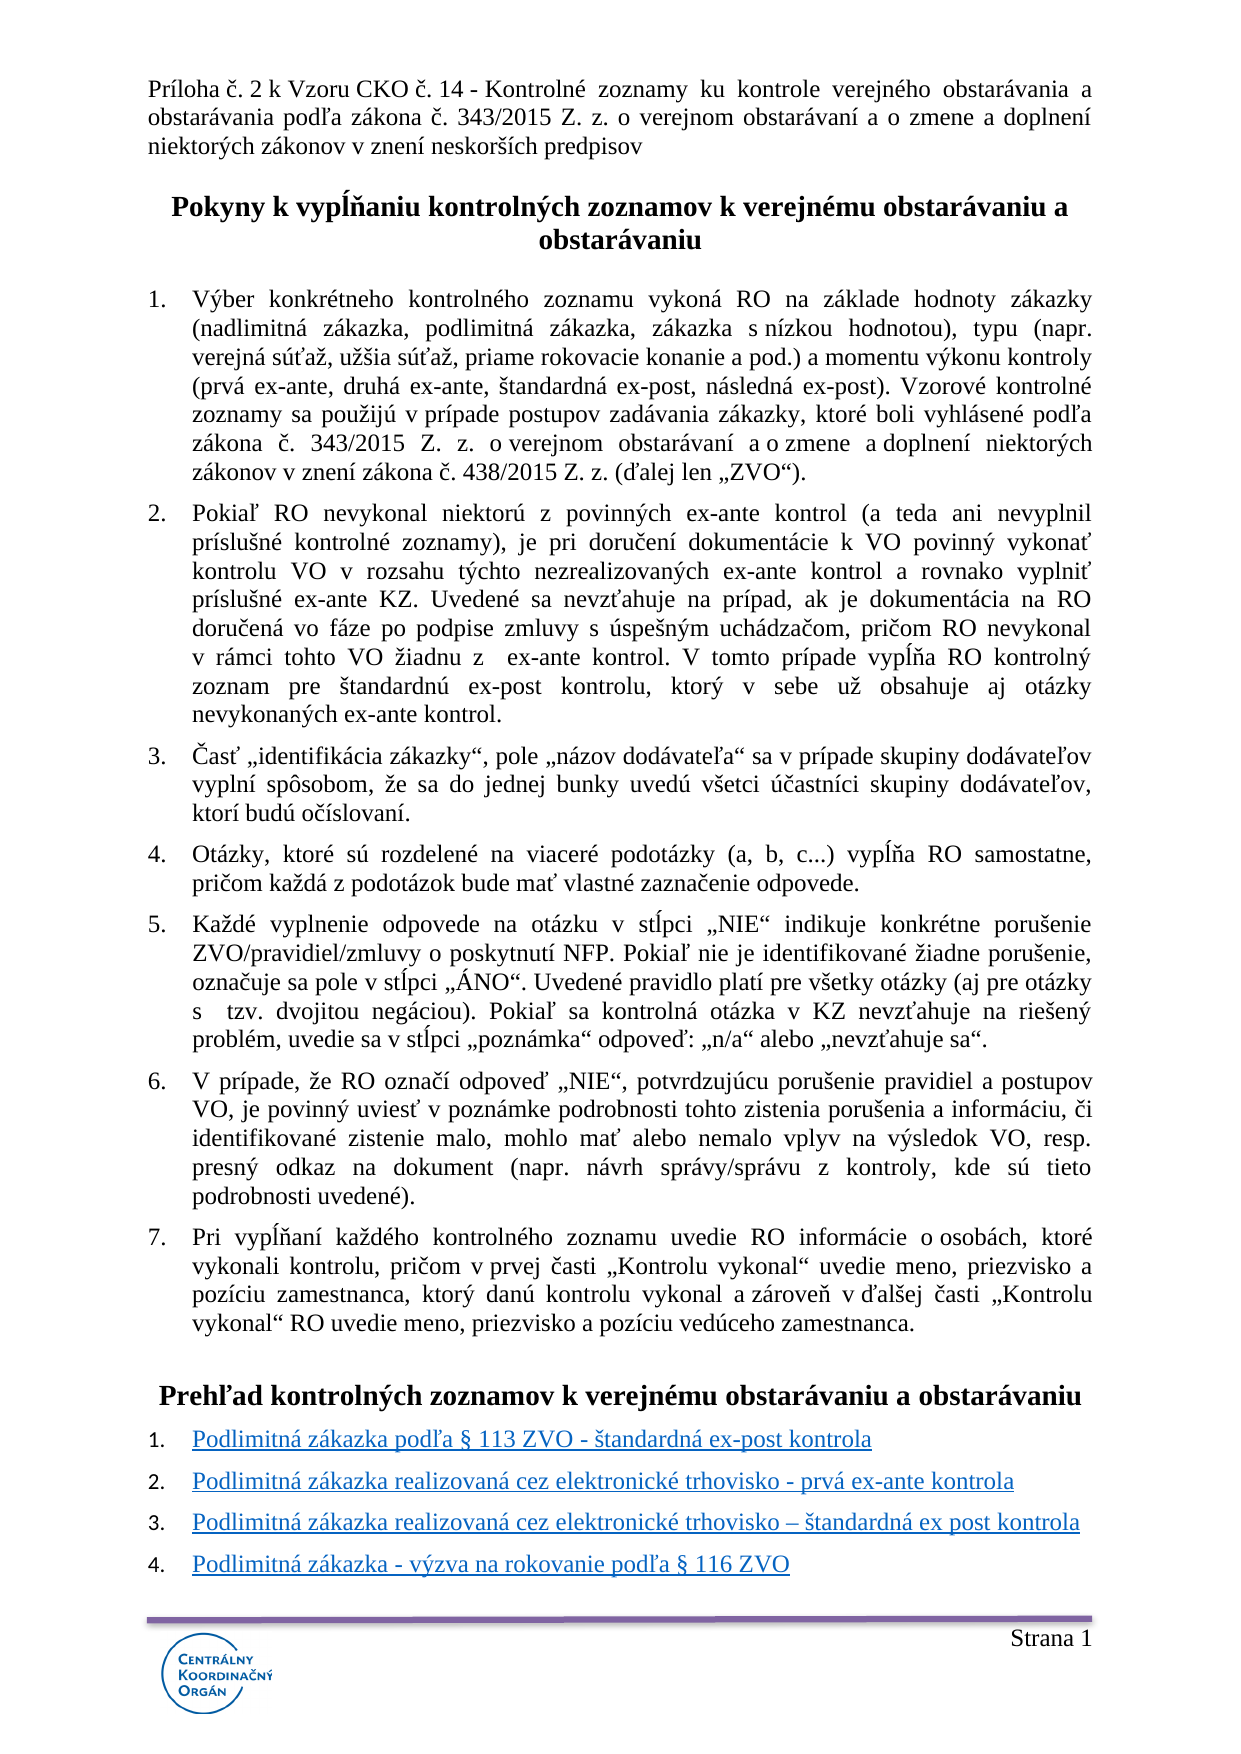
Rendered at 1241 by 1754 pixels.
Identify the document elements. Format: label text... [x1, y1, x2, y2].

list Podlimitná zákazka realizovaná cez elektronické trhovisko – štandardná ex post kontrola [148, 1507, 1093, 1537]
list Podlimitná zákazka podľa § 113 ZVO - štandardná ex-post kontrola [148, 1424, 1093, 1453]
text Prehľad kontrolných zoznamov k verejnému obstarávaniu a obstarávaniu [148, 1378, 1093, 1412]
list Podlimitná zákazka realizovaná cez elektronické trhovisko - prvá ex-ante kontrola [148, 1466, 1093, 1495]
list Pokiaľ RO nevykonal niektorú z povinných ex-ante kontrol (a teda ani nevyplnil príslušné kontrolné zoznamy), je pri doručení dokumentácie k VO povinný vykonať kontrolu VO v rozsahu týchto nezrealizovaných ex-ante kontrol a rovnako vyplniť príslušné ex-ante KZ. Uvedené sa nevzťahuje na prípad, ak je dokumentácia na RO doručená vo fáze po podpise zmluvy s úspešným uchádzačom, pričom RO nevykonal v rámci tohto VO žiadnu z ex-ante kontrol. V tomto prípade vypĺňa RO kontrolný zoznam pre štandardnú ex-post kontrolu, ktorý v sebe už obsahuje aj otázky nevykonaných ex-ante kontrol. [148, 498, 1093, 728]
list Podlimitná zákazka - výzva na rokovanie podľa § 116 ZVO [148, 1549, 1093, 1578]
list Pri vypĺňaní každého kontrolného zoznamu uvedie RO informácie o osobách, ktoré vykonali kontrolu, pričom v prvej časti „Kontrolu vykonal“ uvedie meno, priezvisko a pozíciu zamestnanca, ktorý danú kontrolu vykonal a zároveň v ďalšej časti „Kontrolu vykonal“ RO uvedie meno, priezvisko a pozíciu vedúceho zamestnanca. [148, 1222, 1093, 1337]
list Otázky, ktoré sú rozdelené na viaceré podotázky (a, b, c...) vypĺňa RO samostatne, pričom každá z podotázok bude mať vlastné zaznačenie odpovede. [148, 839, 1093, 897]
picture [159, 1631, 272, 1713]
list Výber konkrétneho kontrolného zoznamu vykoná RO na základe hodnoty zákazky (nadlimitná zákazka, podlimitná zákazka, zákazka s nízkou hodnotou), typu (napr. verejná súťaž, užšia súťaž, priame rokovacie konanie a pod.) a momentu výkonu kontroly (prvá ex-ante, druhá ex-ante, štandardná ex-post, následná ex-post). Vzorové kontrolné zoznamy sa použijú v prípade postupov zadávania zákazky, ktoré boli vyhlásené podľa zákona č. 343/2015 Z. z. o verejnom obstarávaní a o zmene a doplnení niektorých zákonov v znení zákona č. 438/2015 Z. z. (ďalej len „ZVO“). [148, 284, 1093, 486]
text Pokyny k vypĺňaniu kontrolných zoznamov k verejnému obstarávaniu a obstarávaniu [148, 189, 1093, 256]
list Časť „identifikácia zákazky“, pole „názov dodávateľa“ sa v prípade skupiny dodávateľov vyplní spôsobom, že sa do jednej bunky uvedú všetci účastníci skupiny dodávateľov, ktorí budú očíslovaní. [148, 741, 1093, 827]
list V prípade, že RO označí odpoveď „NIE“, potvrdzujúcu porušenie pravidiel a postupov VO, je povinný uviesť v poznámke podrobnosti tohto zistenia porušenia a informáciu, či identifikované zistenie malo, mohlo mať alebo nemalo vplyv na výsledok VO, resp. presný odkaz na dokument (napr. návrh správy/správu z kontroly, kde sú tieto podrobnosti uvedené). [148, 1066, 1093, 1209]
list Každé vyplnenie odpovede na otázku v stĺpci „NIE“ indikuje konkrétne porušenie ZVO/pravidiel/zmluvy o poskytnutí NFP. Pokiaľ nie je identifikované žiadne porušenie, označuje sa pole v stĺpci „ÁNO“. Uvedené pravidlo platí pre všetky otázky (aj pre otázky s tzv. dvojitou negáciou). Pokiaľ sa kontrolná otázka v KZ nevzťahuje na riešený problém, uvedie sa v stĺpci „poznámka“ odpoveď: „n/a“ alebo „nevzťahuje sa“. [148, 909, 1093, 1053]
